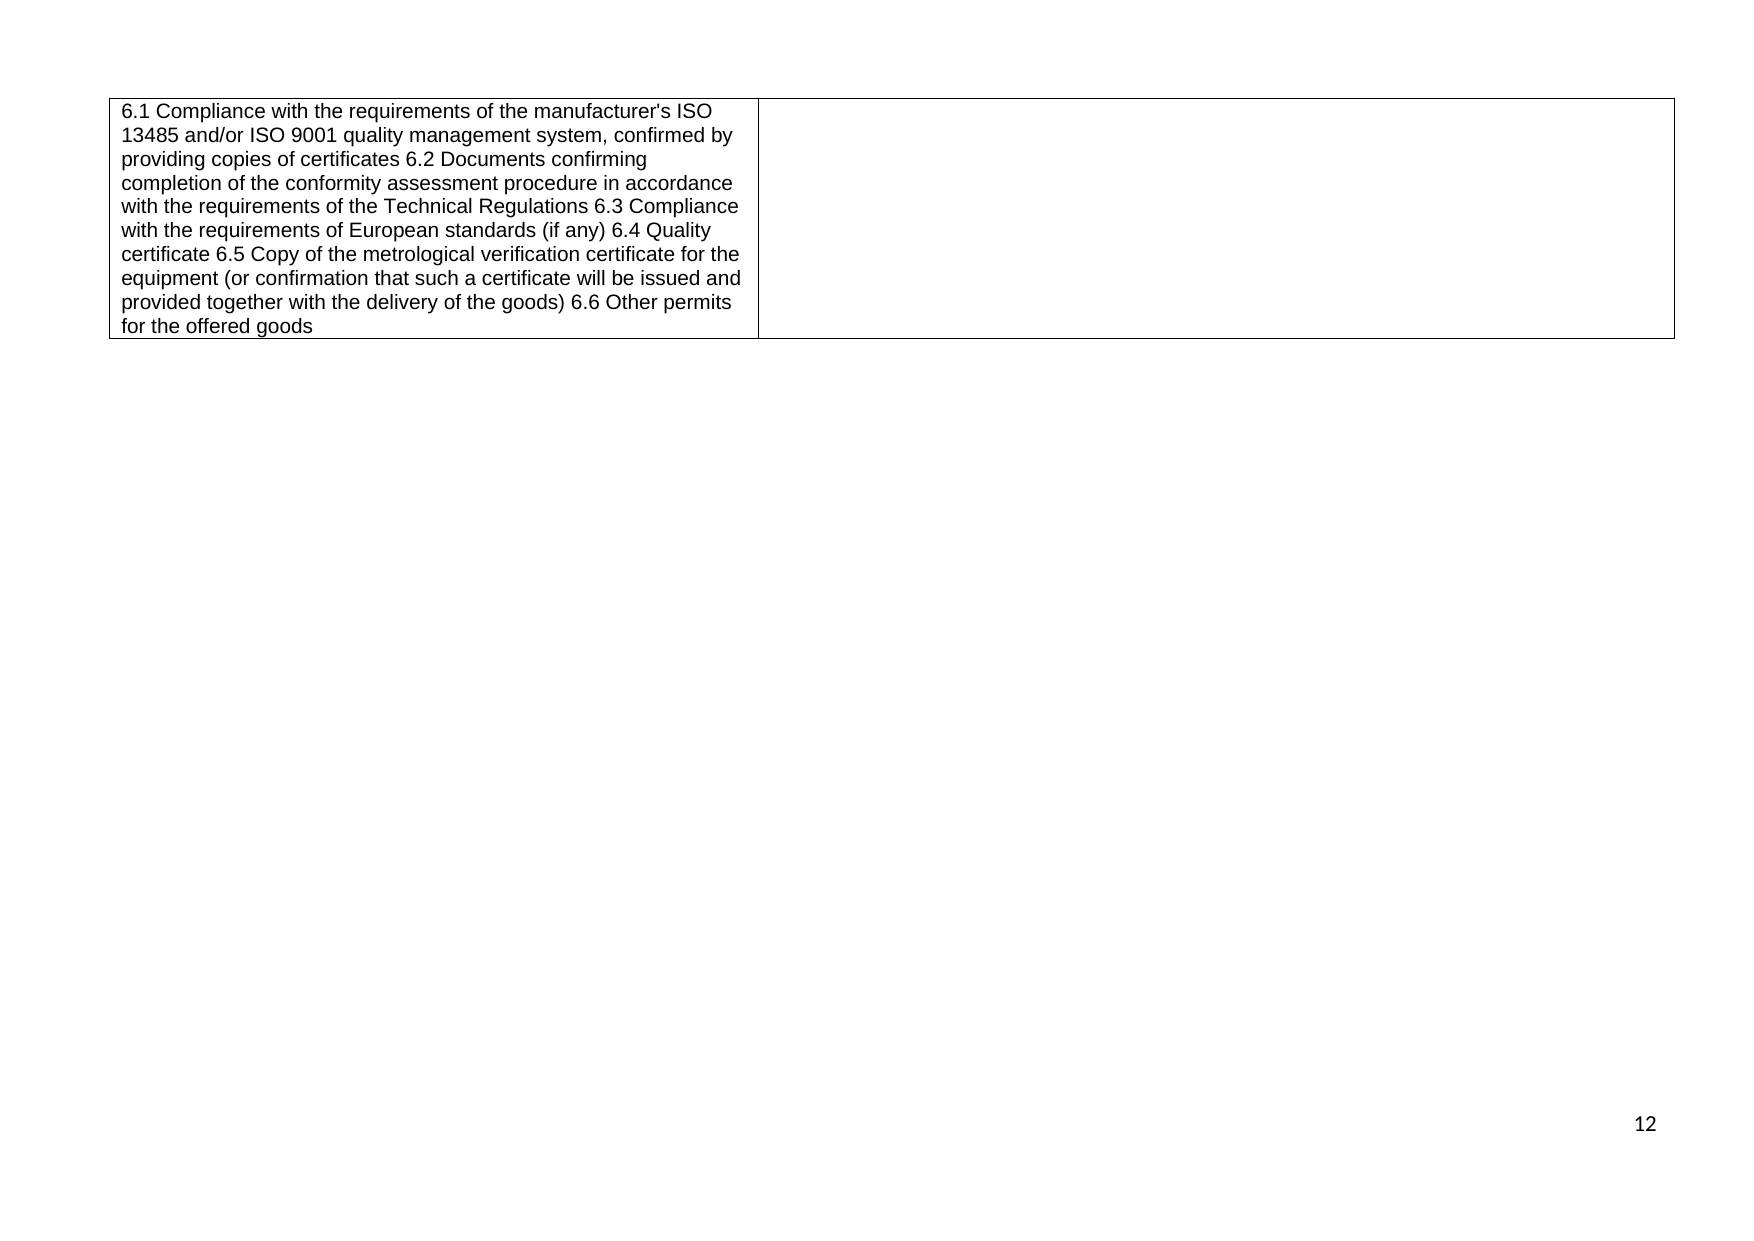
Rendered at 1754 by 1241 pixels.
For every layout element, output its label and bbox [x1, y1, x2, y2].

table_cell [110, 99, 758, 338]
table_cell [759, 99, 1674, 338]
